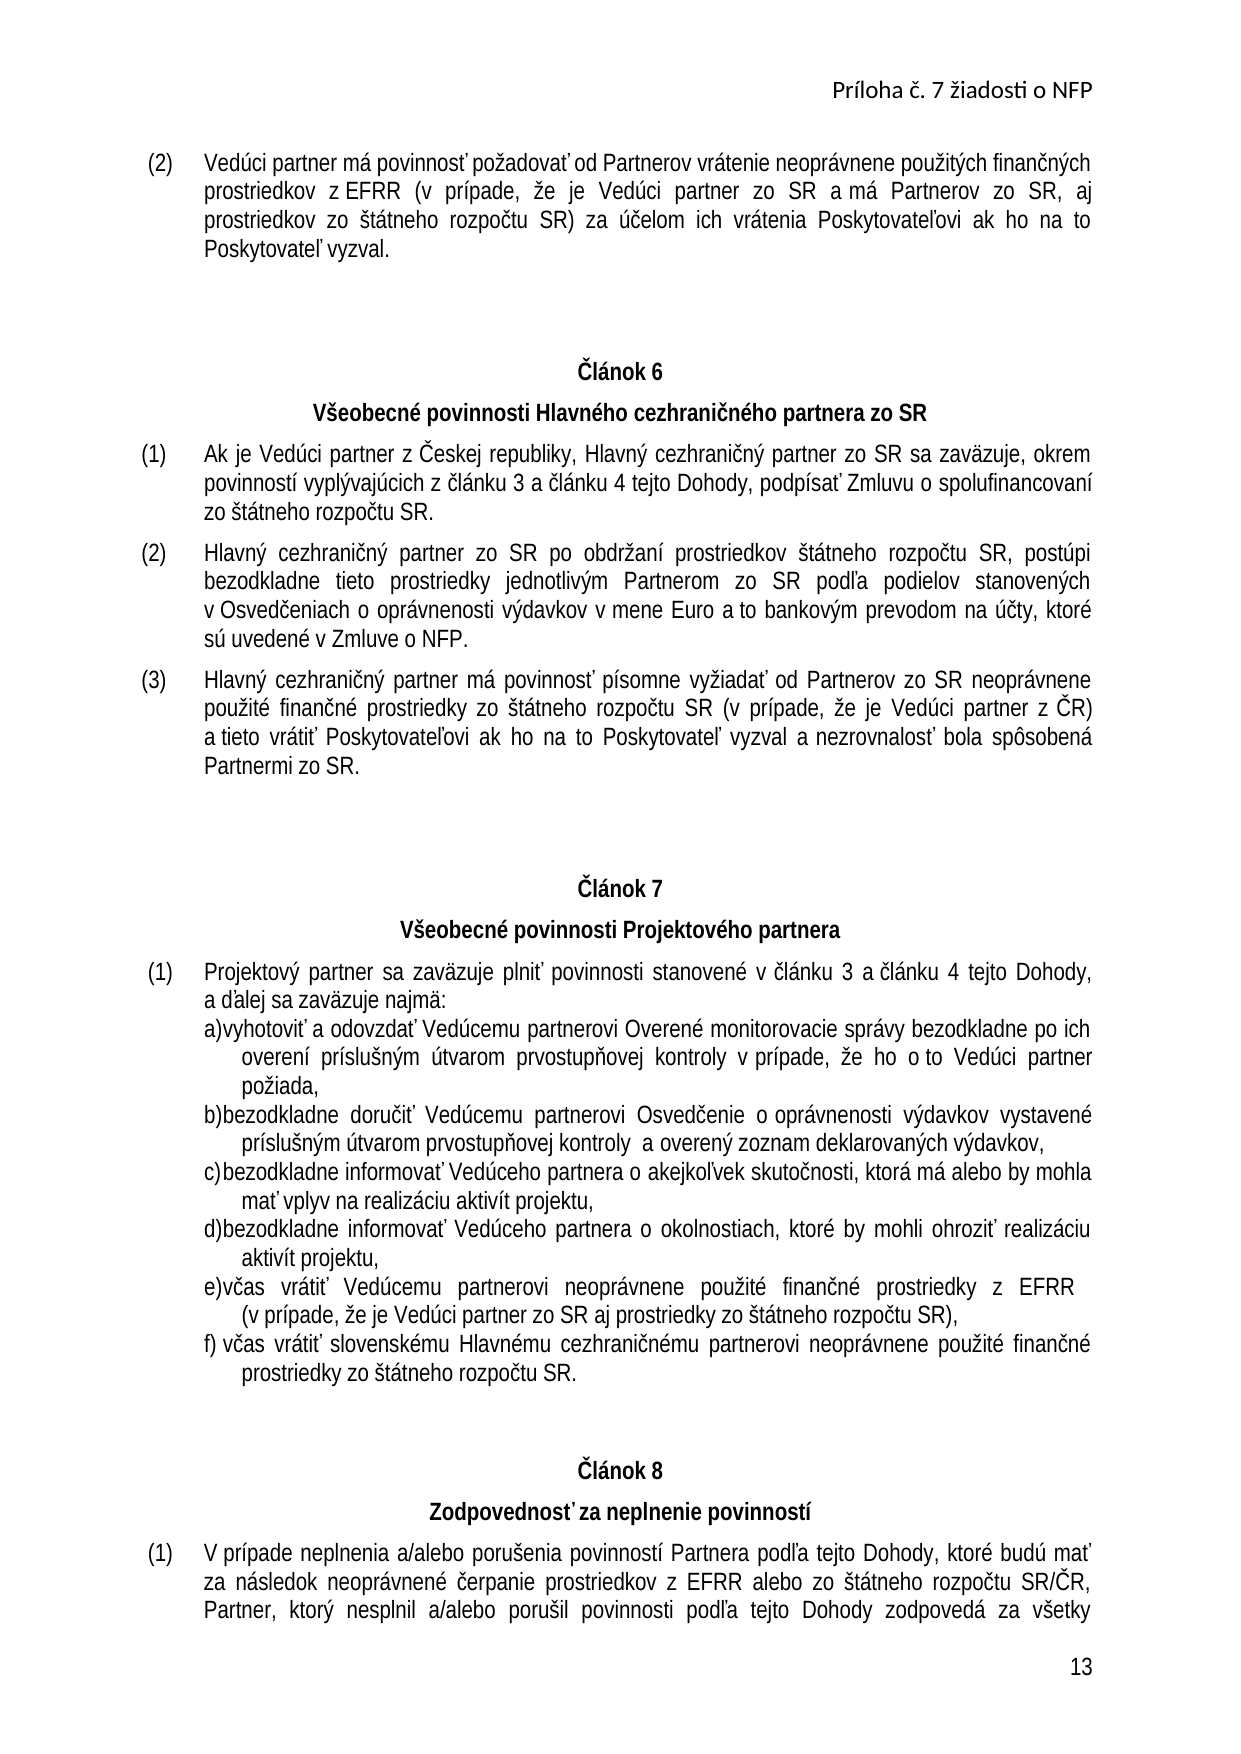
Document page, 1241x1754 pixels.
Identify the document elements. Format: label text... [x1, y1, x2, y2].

list včas vrátiť slovenskému Hlavnému cezhraničnému partnerovi neoprávnene použité finančné prostriedky zo štátneho rozpočtu SR. [204, 1329, 1093, 1386]
list Ak je Vedúci partner z Českej republiky, Hlavný cezhraničný partner zo SR sa zaväzuje, okrem povinností vyplývajúcich z článku 3 a článku 4 tejto Dohody, podpísať Zmluvu o spolufinancovaní zo štátneho rozpočtu SR. [166, 439, 1093, 525]
text Všeobecné povinnosti Projektového partnera [148, 915, 1093, 944]
list Hlavný cezhraničný partner má povinnosť písomne vyžiadať od Partnerov zo SR neoprávnene použité finančné prostriedky zo štátneho rozpočtu SR (v prípade, že je Vedúci partner z ČR) a tieto vrátiť Poskytovateľovi ak ho na to Poskytovateľ vyzval a nezrovnalosť bola spôsobená Partnermi zo SR. [166, 665, 1093, 779]
list bezodkladne informovať Vedúceho partnera o okolnostiach, ktoré by mohli ohroziť realizáciu aktivít projektu, [204, 1214, 1093, 1272]
list Projektový partner sa zaväzuje plniť povinnosti stanovené v článku 3 a článku 4 tejto Dohody, a ďalej sa zaväzuje najmä: [148, 956, 1093, 1014]
list včas vrátiť Vedúcemu partnerovi neoprávnene použité finančné prostriedky z EFRR (v prípade, že je Vedúci partner zo SR aj prostriedky zo štátneho rozpočtu SR), [204, 1272, 1093, 1329]
text Článok 8 [148, 1456, 1093, 1484]
list Vedúci partner má povinnosť požadovať od Partnerov vrátenie neoprávnene použitých finančných prostriedkov z EFRR (v prípade, že je Vedúci partner zo SR a má Partnerov zo SR, aj prostriedkov zo štátneho rozpočtu SR) za účelom ich vrátenia Poskytovateľovi ak ho na to Poskytovateľ vyzval. [148, 148, 1093, 262]
text Všeobecné povinnosti Hlavného cezhraničného partnera zo SR [148, 398, 1093, 427]
list Hlavný cezhraničný partner zo SR po obdržaní prostriedkov štátneho rozpočtu SR, postúpi bezodkladne tieto prostriedky jednotlivým Partnerom zo SR podľa podielov stanovených v Osvedčeniach o oprávnenosti výdavkov v mene Euro a to bankovým prevodom na účty, ktoré sú uvedené v Zmluve o NFP. [166, 538, 1093, 652]
text Článok 6 [148, 357, 1093, 386]
text Zodpovednosť za neplnenie povinností [148, 1497, 1093, 1526]
list bezodkladne doručiť Vedúcemu partnerovi Osvedčenie o oprávnenosti výdavkov vystavené príslušným útvarom prvostupňovej kontroly a overený zoznam deklarovaných výdavkov, [204, 1100, 1093, 1157]
text Článok 7 [148, 874, 1093, 903]
list bezodkladne informovať Vedúceho partnera o akejkoľvek skutočnosti, ktorá má alebo by mohla mať vplyv na realizáciu aktivít projektu, [204, 1157, 1093, 1214]
list vyhotoviť a odovzdať Vedúcemu partnerovi Overené monitorovacie správy bezodkladne po ich overení príslušným útvarom prvostupňovej kontroly v prípade, že ho o to Vedúci partner požiada, [204, 1014, 1093, 1100]
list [148, 1538, 1093, 1624]
